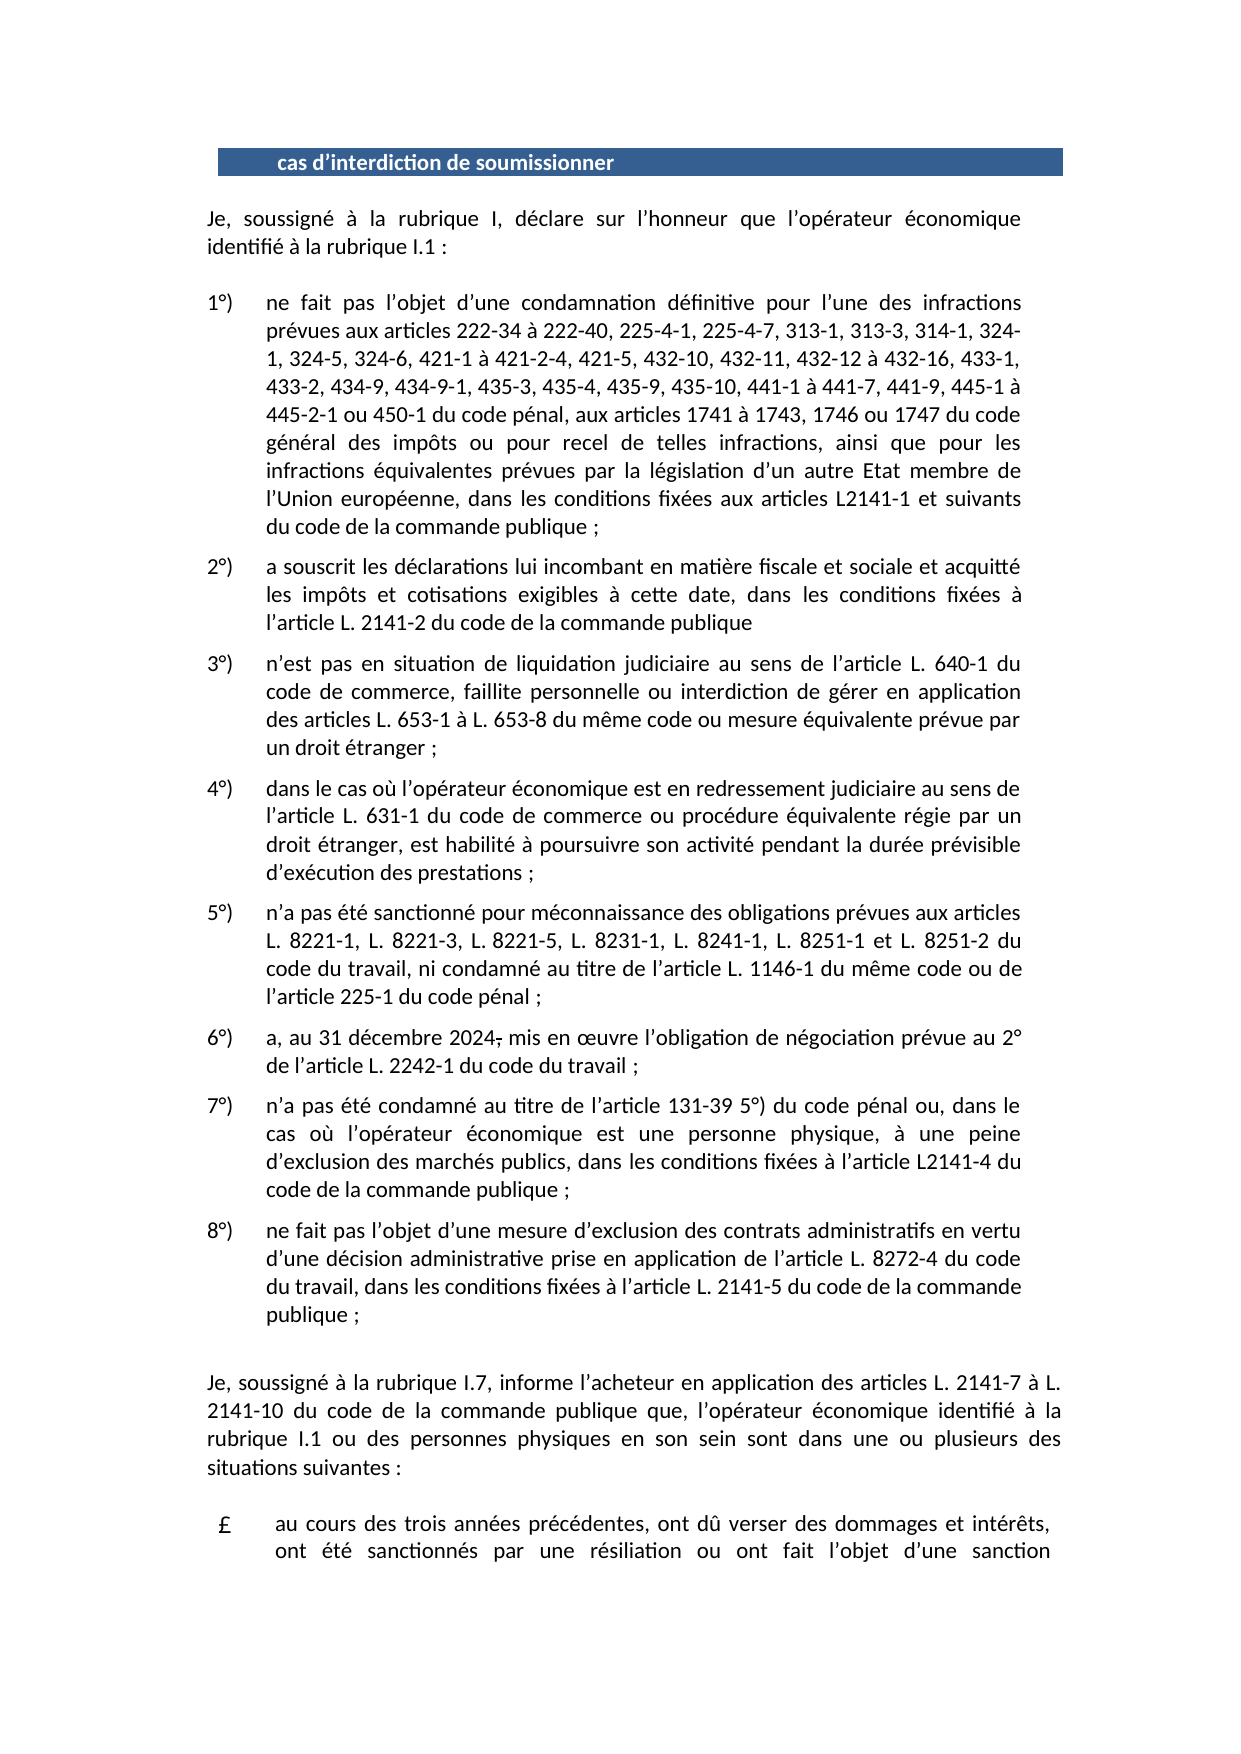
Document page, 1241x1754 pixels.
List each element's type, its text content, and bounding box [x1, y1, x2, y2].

list n’est pas en situation de liquidation judiciaire au sens de l’article L. 640-1 du code de commerce, faillite personnelle ou interdiction de gérer en application des articles L. 653-1 à L. 653-8 du même code ou mesure équivalente prévue par un droit étranger ; [207, 649, 1022, 761]
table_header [218, 148, 1063, 176]
text Je, soussigné à la rubrique I.7, informe l’acheteur en application des articles L. 2141-7 à L. 2141-10 du code de la commande publique que, l’opérateur économique identifié à la rubrique I.1 ou des personnes physiques en son sein sont dans une ou plusieurs des situations suivantes : [207, 1368, 1063, 1481]
list ne fait pas l’objet d’une condamnation définitive pour l’une des infractions prévues aux articles 222-34 à 222-40, 225-4-1, 225-4-7, 313-1, 313-3, 314-1, 324-1, 324-5, 324-6, 421-1 à 421-2-4, 421-5, 432-10, 432-11, 432-12 à 432-16, 433-1, 433-2, 434-9, 434-9-1, 435-3, 435-4, 435-9, 435-10, 441-1 à 441-7, 441-9, 445-1 à 445-2-1 ou 450-1 du code pénal, aux articles 1741 à 1743, 1746 ou 1747 du code général des impôts ou pour recel de telles infractions, ainsi que pour les infractions équivalentes prévues par la législation d’un autre Etat membre de l’Union européenne, dans les conditions fixées aux articles L2141-1 et suivants du code de la commande publique ; [207, 288, 1022, 540]
list a, au 31 décembre 2024, mis en œuvre l’obligation de négociation prévue au 2° de l’article L. 2242-1 du code du travail ; [207, 1023, 1022, 1079]
list a souscrit les déclarations lui incombant en matière fiscale et sociale et acquitté les impôts et cotisations exigibles à cette date, dans les conditions fixées à l’article L. 2141-2 du code de la commande publique [207, 552, 1022, 637]
list dans le cas où l’opérateur économique est en redressement judiciaire au sens de l’article L. 631-1 du code de commerce ou procédure équivalente régie par un droit étranger, est habilité à poursuivre son activité pendant la durée prévisible d’exécution des prestations ; [207, 774, 1022, 886]
list n’a pas été sanctionné pour méconnaissance des obligations prévues aux articles L. 8221-1, L. 8221-3, L. 8221-5, L. 8231-1, L. 8241-1, L. 8251-1 et L. 8251-2 du code du travail, ni condamné au titre de l’article L. 1146-1 du même code ou de l’article 225-1 du code pénal ; [207, 898, 1022, 1010]
list n’a pas été condamné au titre de l’article 131-39 5°) du code pénal ou, dans le cas où l’opérateur économique est une personne physique, à une peine d’exclusion des marchés publics, dans les conditions fixées à l’article L2141-4 du code de la commande publique ; [207, 1091, 1022, 1203]
list ne fait pas l’objet d’une mesure d’exclusion des contrats administratifs en vertu d’une décision administrative prise en application de l’article L. 8272-4 du code du travail, dans les conditions fixées à l’article L. 2141-5 du code de la commande publique ; [207, 1216, 1022, 1328]
table_header £ [207, 1509, 259, 1565]
text Je, soussigné à la rubrique I, déclare sur l’honneur que l’opérateur économique identifié à la rubrique I.1 : [207, 204, 1022, 260]
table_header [259, 1509, 1063, 1565]
